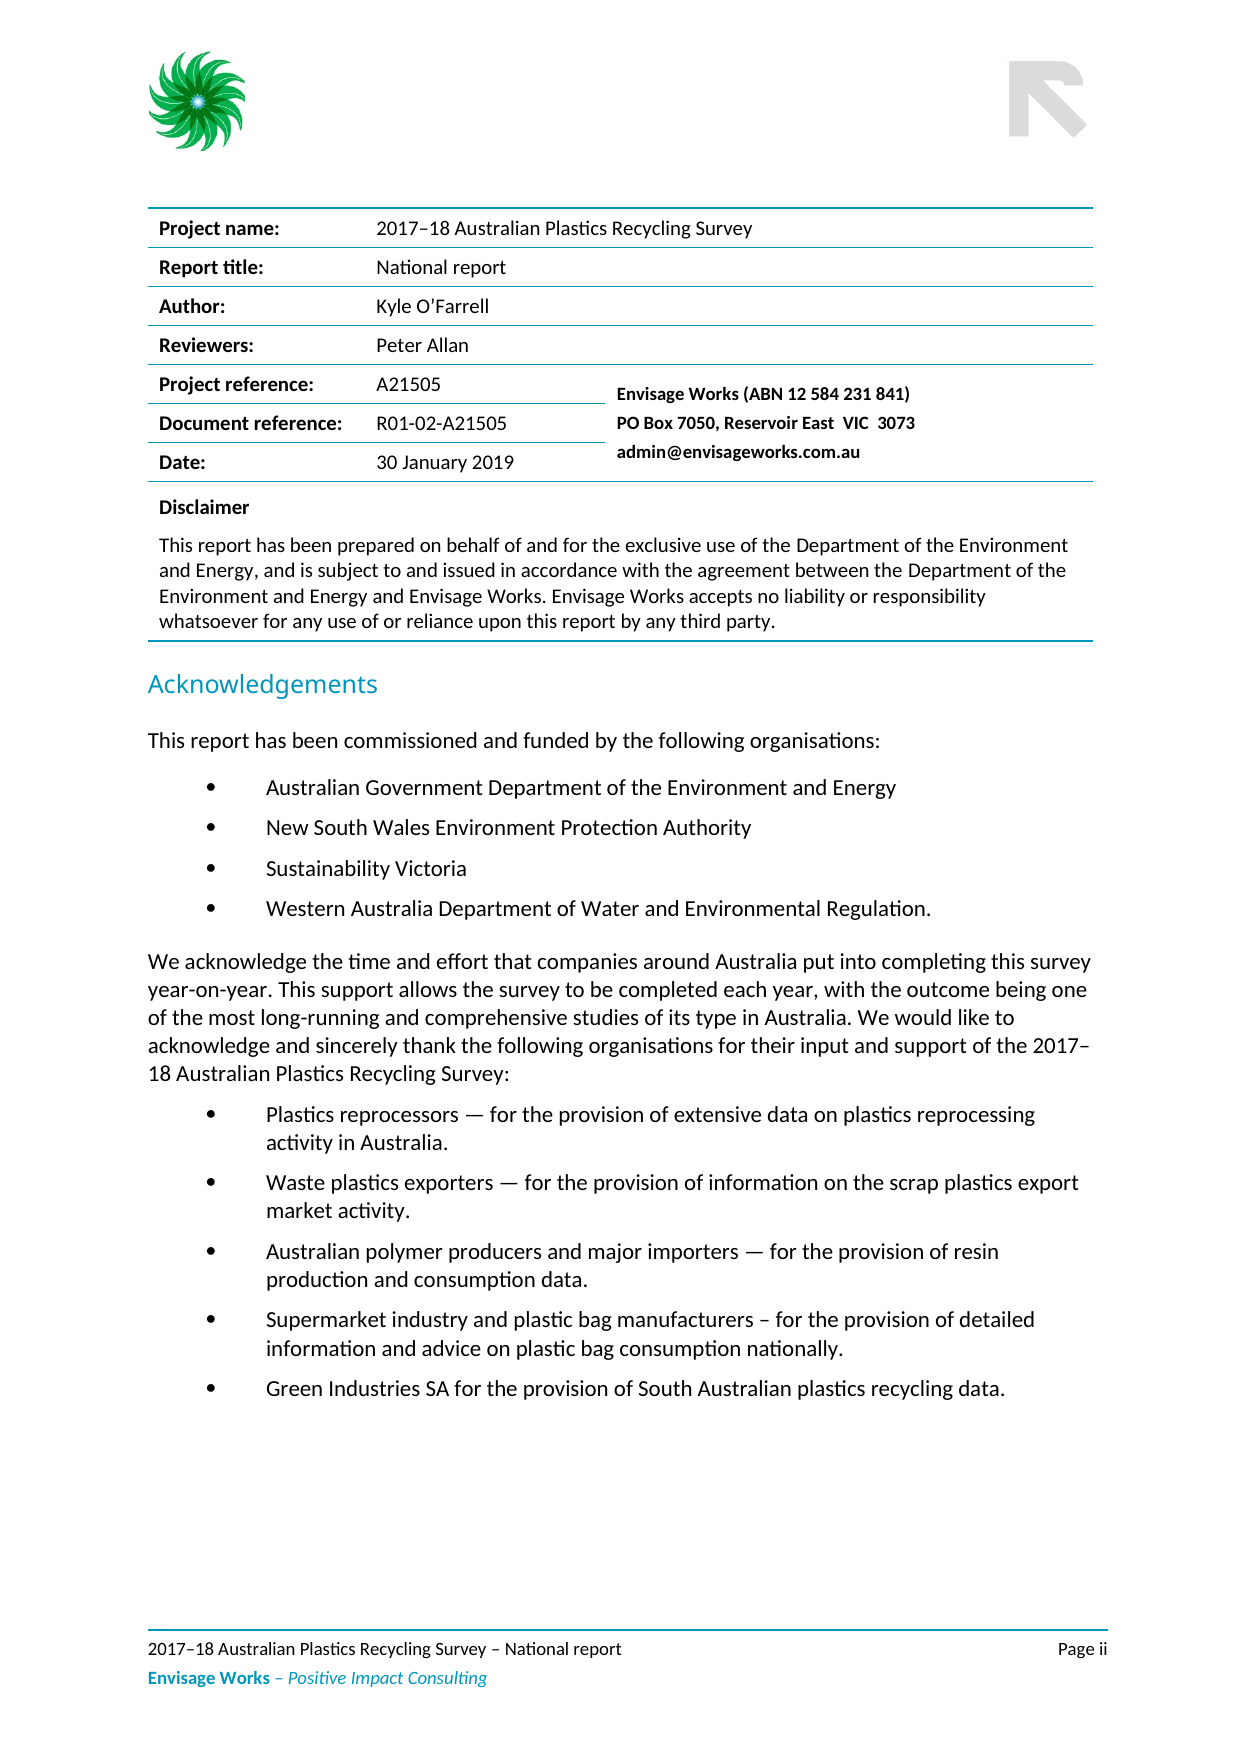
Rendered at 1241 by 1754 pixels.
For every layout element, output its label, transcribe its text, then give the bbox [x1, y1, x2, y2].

table_cell Project reference: [148, 365, 365, 403]
table_cell Author: [148, 287, 365, 325]
text Australian Government Department of the Environment and Energy [207, 773, 1107, 801]
text Plastics reprocessors — for the provision of extensive data on plastics reprocessing activity in Australia. [207, 1100, 1107, 1156]
table_cell Peter Allan [365, 326, 1093, 364]
table_cell Report title: [148, 248, 365, 286]
picture [1004, 59, 1091, 141]
table_cell Date: [148, 443, 365, 481]
text This report has been commissioned and funded by the following organisations: [148, 726, 1107, 754]
text Green Industries SA for the provision of South Australian plastics recycling data. [207, 1374, 1107, 1402]
text Supermarket industry and plastic bag manufacturers – for the provision of detailed information and advice on plastic bag consumption nationally. [207, 1306, 1107, 1362]
table_cell Envisage Works (ABN 12 584 231 841) PO Box 7050, Reservoir East VIC 3073 admin@envisageworks.com.au [605, 365, 1093, 481]
text Australian polymer producers and major importers — for the provision of resin production and consumption data. [207, 1237, 1107, 1293]
list We acknowledge the time and effort that companies around Australia put into completing this survey year-on-year. This support allows the survey to be completed each year, with the outcome being one of the most long-running and comprehensive studies of its type in Australia. We would like to acknowledge and sincerely thank the following organisations for their input and support of the 2017–18 Australian Plastics Recycling Survey: [148, 947, 1107, 1087]
text Waste plastics exporters — for the provision of information on the scrap plastics export market activity. [207, 1168, 1107, 1224]
table_cell A21505 [365, 365, 605, 403]
text Western Australia Department of Water and Environmental Regulation. [207, 894, 1107, 922]
table_cell R01-02-A21505 [365, 404, 605, 442]
table_cell Kyle O’Farrell [365, 287, 1093, 325]
table_cell Document reference: [148, 404, 365, 442]
picture [147, 51, 245, 149]
table_cell Disclaimer This report has been prepared on behalf of and for the exclusive use of the Department of the Environment and Energy, and is subject to and issued in accordance with the agreement between the Department of the Environment and Energy and Envisage Works. Envisage Works accepts no liability or responsibility whatsoever for any use of or reliance upon this report by any third party. [148, 482, 1093, 640]
table_header 2017–18 Australian Plastics Recycling Survey [365, 209, 1093, 247]
text Sustainability Victoria [207, 854, 1107, 882]
table_cell Reviewers: [148, 326, 365, 364]
table_header Project name: [148, 209, 365, 247]
text New South Wales Environment Protection Authority [207, 813, 1107, 841]
subtitle Acknowledgements [148, 667, 1107, 701]
table_cell 30 January 2019 [365, 443, 605, 481]
table_cell National report [365, 248, 1093, 286]
